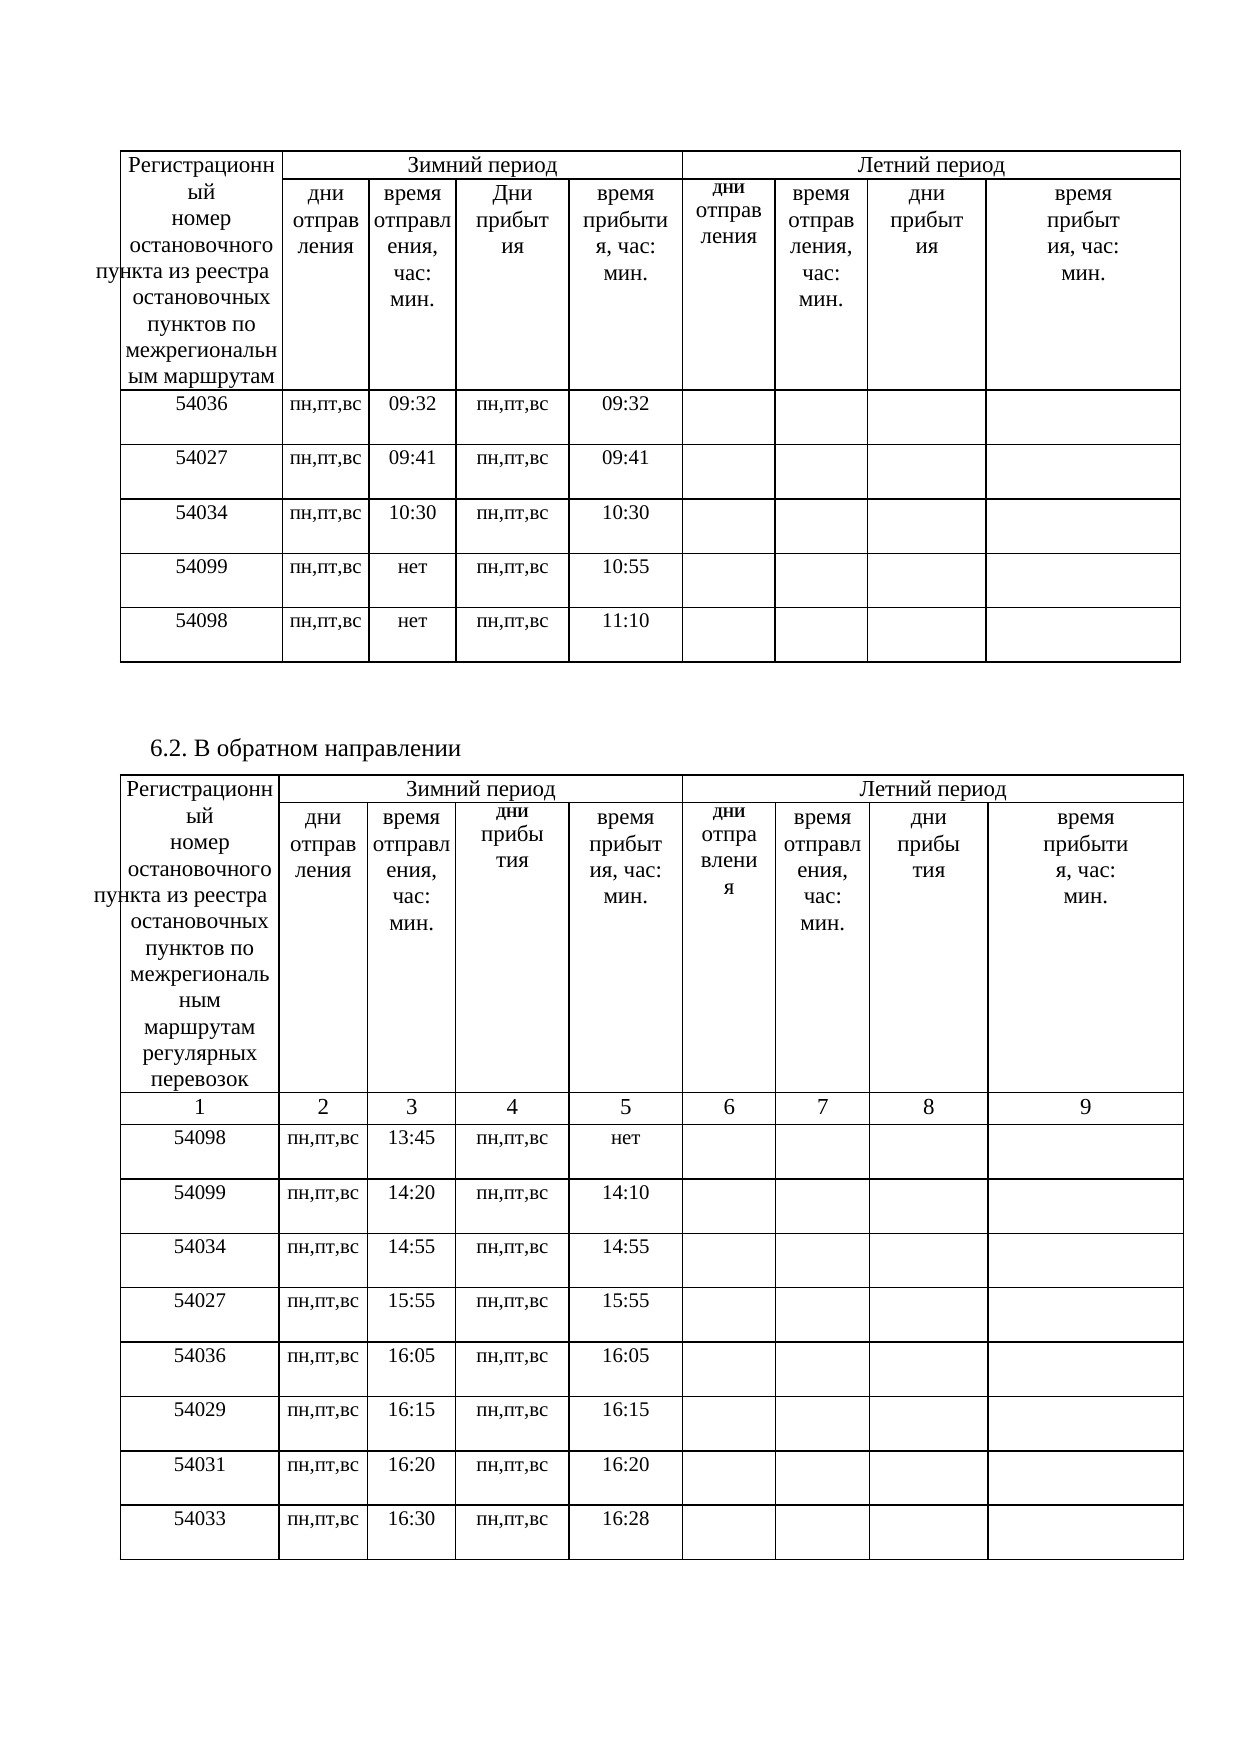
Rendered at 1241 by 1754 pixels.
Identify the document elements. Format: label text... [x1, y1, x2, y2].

table_cell 54031 [121, 1452, 278, 1504]
table_cell [989, 1397, 1183, 1450]
table_cell [683, 1452, 775, 1504]
table_cell пн,пт,вс [456, 1506, 568, 1559]
table_cell 09:32 [370, 391, 455, 444]
table_cell 14:10 [570, 1180, 682, 1232]
table_cell 54034 [121, 1234, 278, 1287]
table_cell 54034 [121, 500, 282, 552]
table_cell 16:15 [570, 1397, 682, 1450]
table_header Зимний период [283, 152, 682, 178]
table_cell пн,пт,вс [457, 445, 568, 498]
table_cell [683, 1125, 775, 1178]
table_cell [868, 608, 985, 661]
table_cell 13:45 [368, 1125, 455, 1178]
table_cell 15:55 [368, 1288, 455, 1341]
table_cell пн,пт,вс [283, 554, 368, 607]
table_cell дни отправ ления [280, 803, 367, 1092]
table_cell пн,пт,вс [280, 1288, 367, 1341]
table_header Летний период [683, 776, 1183, 802]
table_cell [683, 608, 774, 661]
table_cell пн,пт,вс [457, 554, 568, 607]
table_cell [870, 1397, 987, 1450]
table_cell 54036 [121, 391, 282, 444]
table_cell пн,пт,вс [280, 1397, 367, 1450]
table_cell 16:20 [570, 1452, 682, 1504]
table_cell [776, 1506, 869, 1559]
table_cell [683, 554, 774, 607]
table_cell [989, 1234, 1183, 1287]
table_cell [683, 1506, 775, 1559]
table_cell 09:32 [570, 391, 682, 444]
table_cell пн,пт,вс [457, 608, 568, 661]
table_cell [989, 1506, 1183, 1559]
table_cell [868, 445, 985, 498]
table_cell 54027 [121, 1288, 278, 1341]
table_cell 09:41 [570, 445, 682, 498]
table_cell пн,пт,вс [456, 1343, 568, 1396]
table_cell 11:10 [570, 608, 682, 661]
table_cell ДНИ прибы тия [456, 803, 568, 1092]
table_cell пн,пт,вс [280, 1452, 367, 1504]
table_cell время прибыти я, час: мин. [989, 803, 1183, 1092]
table_cell [870, 1288, 987, 1341]
table_cell пн,пт,вс [280, 1234, 367, 1287]
table_cell дни прибы тия [870, 803, 987, 1092]
table_cell 15:55 [570, 1288, 682, 1341]
table_cell [987, 608, 1180, 661]
table_cell [870, 1125, 987, 1178]
table_cell [868, 391, 985, 444]
table_cell 54099 [121, 554, 282, 607]
table_cell 8 [870, 1093, 987, 1124]
table_cell 2 [280, 1093, 367, 1124]
table_cell пн,пт,вс [283, 500, 368, 552]
table_cell [776, 1234, 869, 1287]
table_cell пн,пт,вс [456, 1452, 568, 1504]
table_cell [776, 1397, 869, 1450]
table_cell 16:30 [368, 1506, 455, 1559]
table_cell нет [370, 554, 455, 607]
table_cell [683, 391, 774, 444]
table_cell [987, 391, 1180, 444]
table_cell 09:41 [370, 445, 455, 498]
table_cell 10:55 [570, 554, 682, 607]
table_cell пн,пт,вс [457, 500, 568, 552]
table_cell время отправ ления, час: мин. [776, 180, 867, 389]
table_cell [776, 1343, 869, 1396]
table_cell пн,пт,вс [456, 1125, 568, 1178]
table_cell пн,пт,вс [283, 608, 368, 661]
table_cell 10:30 [570, 500, 682, 552]
table_cell 14:55 [368, 1234, 455, 1287]
table_cell дни отправ ления [283, 180, 368, 389]
table_cell пн,пт,вс [456, 1180, 568, 1232]
table_cell 4 [456, 1093, 568, 1124]
table_cell 14:20 [368, 1180, 455, 1232]
text 6.2. В обратном направлении [150, 733, 1090, 761]
table_cell пн,пт,вс [456, 1288, 568, 1341]
table_cell пн,пт,вс [280, 1125, 367, 1178]
table_cell [870, 1452, 987, 1504]
table_cell 16:28 [570, 1506, 682, 1559]
table_cell пн,пт,вс [283, 445, 368, 498]
table_cell время прибыт ия, час: мин. [570, 803, 682, 1092]
table_cell пн,пт,вс [280, 1180, 367, 1232]
table_cell 54098 [121, 1125, 278, 1178]
table_cell 54029 [121, 1397, 278, 1450]
table_cell пн,пт,вс [280, 1343, 367, 1396]
table_cell [989, 1125, 1183, 1178]
table_cell [683, 1288, 775, 1341]
table_cell 54027 [121, 445, 282, 498]
table_cell [776, 1288, 869, 1341]
table_cell 54098 [121, 608, 282, 661]
table_cell дни прибыт ия [868, 180, 985, 389]
table_cell Дни прибыт ия [457, 180, 568, 389]
table_cell [776, 391, 867, 444]
table_cell [776, 500, 867, 552]
table_cell [776, 554, 867, 607]
table_cell [683, 1397, 775, 1450]
table_cell [776, 1125, 869, 1178]
table_cell 16:05 [368, 1343, 455, 1396]
table_cell [987, 445, 1180, 498]
table_cell [987, 500, 1180, 552]
table_cell нет [370, 608, 455, 661]
table_cell [776, 608, 867, 661]
table_cell [870, 1506, 987, 1559]
table_cell 54099 [121, 1180, 278, 1232]
table_cell 54033 [121, 1506, 278, 1559]
table_cell пн,пт,вс [283, 391, 368, 444]
table_cell 6 [683, 1093, 775, 1124]
table_cell время отправл ения, час: мин. [776, 803, 869, 1092]
table_cell 10:30 [370, 500, 455, 552]
table_cell пн,пт,вс [456, 1234, 568, 1287]
table_cell [868, 554, 985, 607]
table_cell 16:15 [368, 1397, 455, 1450]
table_cell [868, 500, 985, 552]
table_cell [683, 445, 774, 498]
table_cell [870, 1180, 987, 1232]
table_header Зимний период [280, 776, 682, 802]
table_cell [989, 1180, 1183, 1232]
table_cell [987, 554, 1180, 607]
table_cell [683, 1180, 775, 1232]
table_cell время прибыт ия, час: мин. [987, 180, 1180, 389]
table_cell [989, 1343, 1183, 1396]
table_cell пн,пт,вс [456, 1397, 568, 1450]
table_cell [776, 1452, 869, 1504]
table_cell время отправл ения, час: мин. [368, 803, 455, 1092]
table_cell [776, 445, 867, 498]
table_cell время прибыти я, час: мин. [570, 180, 682, 389]
table_cell [683, 500, 774, 552]
table_cell 16:05 [570, 1343, 682, 1396]
table_cell время отправл ения, час: мин. [370, 180, 455, 389]
table_cell [683, 1343, 775, 1396]
table_header Регистрационный номер остановочного пункта из реестра остановочных пунктов по межрегиональным маршрутам регулярных перевозок [121, 776, 278, 1092]
table_cell ДНИ отправ ления [683, 180, 774, 389]
table_cell [870, 1234, 987, 1287]
table_cell ДНИ отпра влени я [683, 803, 775, 1092]
table_cell 5 [570, 1093, 682, 1124]
table_cell пн,пт,вс [457, 391, 568, 444]
table_cell 7 [776, 1093, 869, 1124]
table_cell 16:20 [368, 1452, 455, 1504]
table_cell [683, 1234, 775, 1287]
table_header Регистрационный номер остановочного пункта из реестра остановочных пунктов по межрегиональным маршрутам регулярных перевозок [121, 152, 282, 389]
table_cell [989, 1452, 1183, 1504]
table_cell пн,пт,вс [280, 1506, 367, 1559]
table_cell нет [570, 1125, 682, 1178]
table_cell [776, 1180, 869, 1232]
table_cell 3 [368, 1093, 455, 1124]
table_cell [870, 1343, 987, 1396]
table_cell 1 [121, 1093, 278, 1124]
table_header Летний период [683, 152, 1180, 178]
table_cell [989, 1288, 1183, 1341]
table_cell 54036 [121, 1343, 278, 1396]
table_cell 9 [989, 1093, 1183, 1124]
table_cell 14:55 [570, 1234, 682, 1287]
